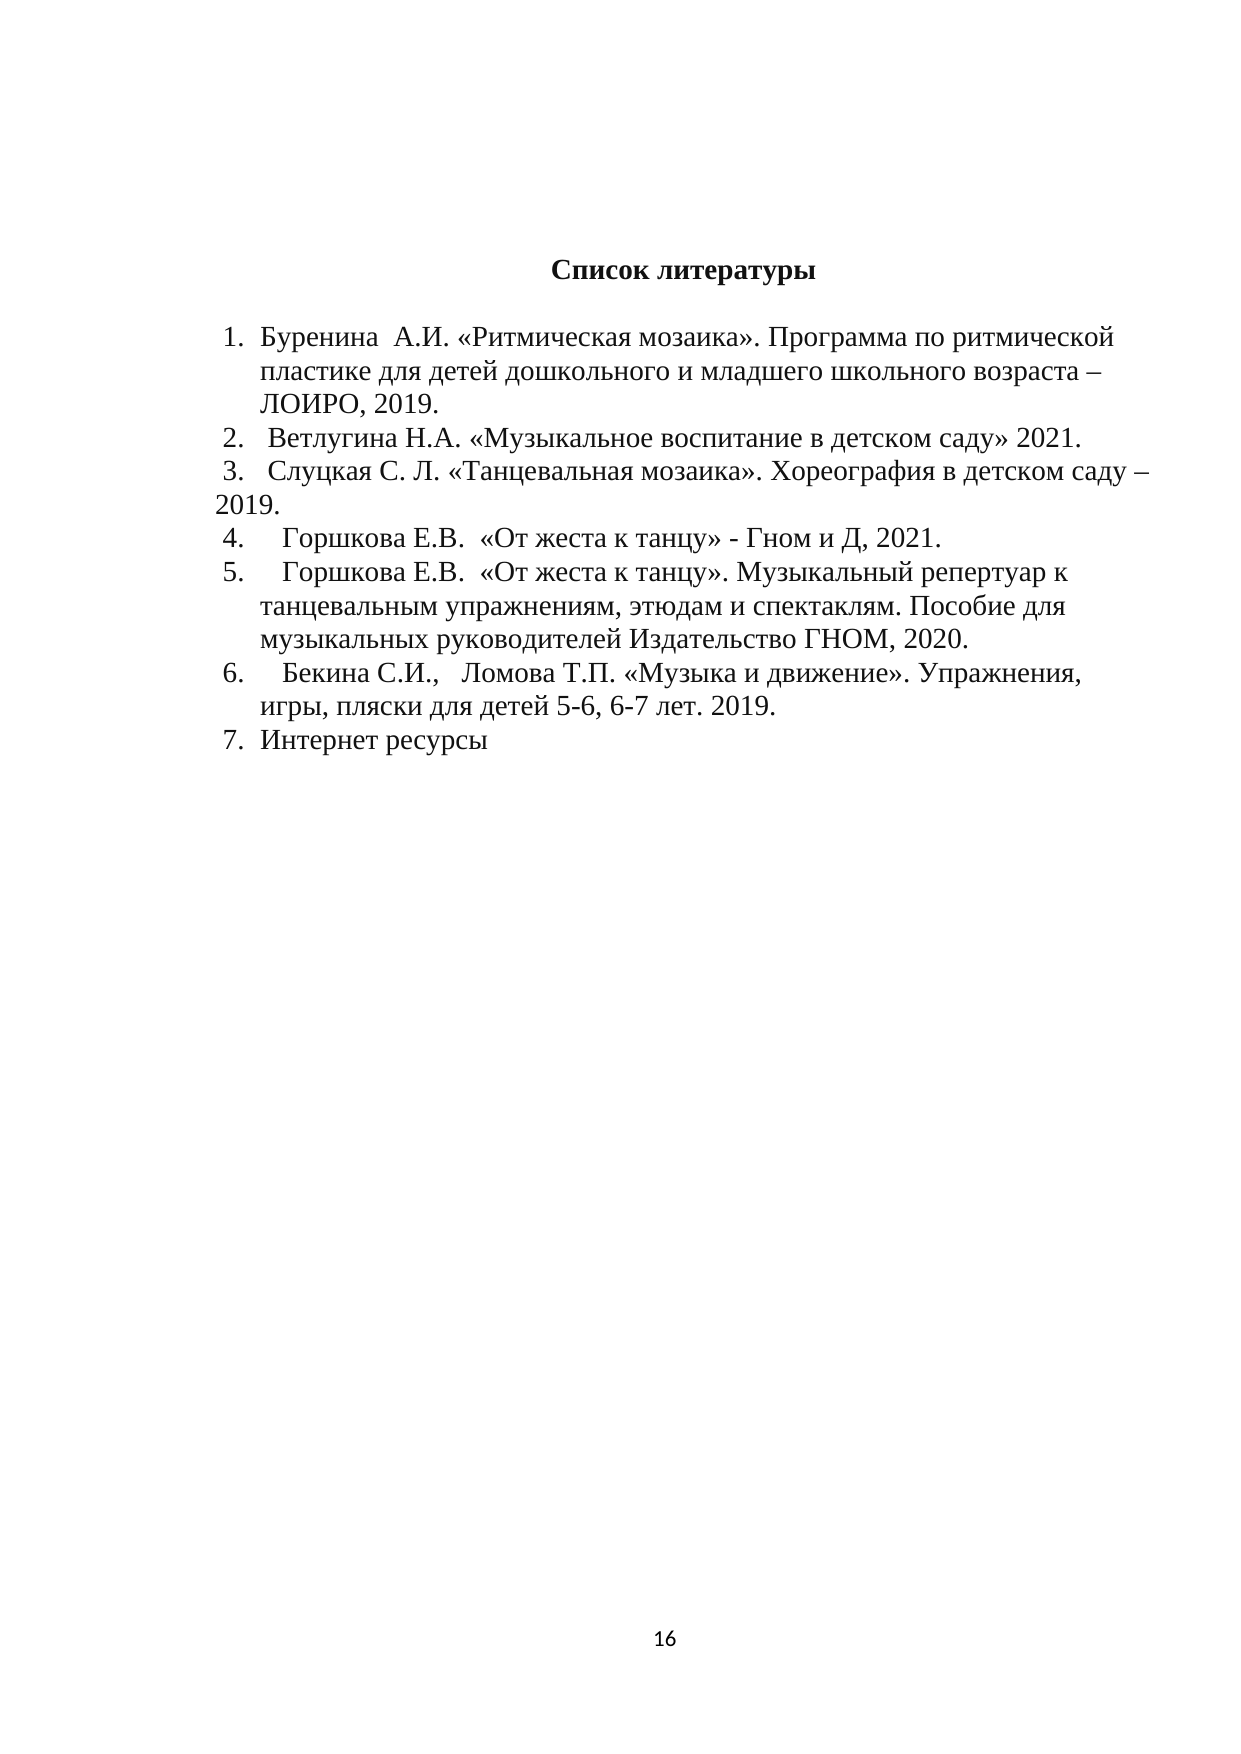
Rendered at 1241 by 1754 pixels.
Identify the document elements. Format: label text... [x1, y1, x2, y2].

list Слуцкая С. Л. «Танцевальная мозаика». Хореография в детском саду – [222, 453, 1152, 487]
list Буренина А.И. «Ритмическая мозаика». Программа по ритмической пластике для детей дошкольного и младшего школьного возраста – ЛОИРО, 2019. [222, 319, 1152, 420]
list Бекина С.И., Ломова Т.П. «Музыка и движение». Упражнения, игры, пляски для детей 5-6, 6-7 лет. 2019. [222, 655, 1152, 722]
list Ветлугина Н.А. «Музыкальное воспитание в детском саду» 2021. [222, 420, 1152, 453]
text 2019. [177, 487, 1152, 521]
list Интернет ресурсы [222, 722, 1152, 755]
list Горшкова Е.В. «От жеста к танцу». Музыкальный репертуар к танцевальным упражнениям, этюдам и спектаклям. Пособие для музыкальных руководителей Издательство ГНОМ, 2020. [222, 554, 1152, 655]
list Горшкова Е.В. «От жеста к танцу» - Гном и Д, 2021. [222, 521, 1152, 554]
text Список литературы [177, 252, 1152, 286]
